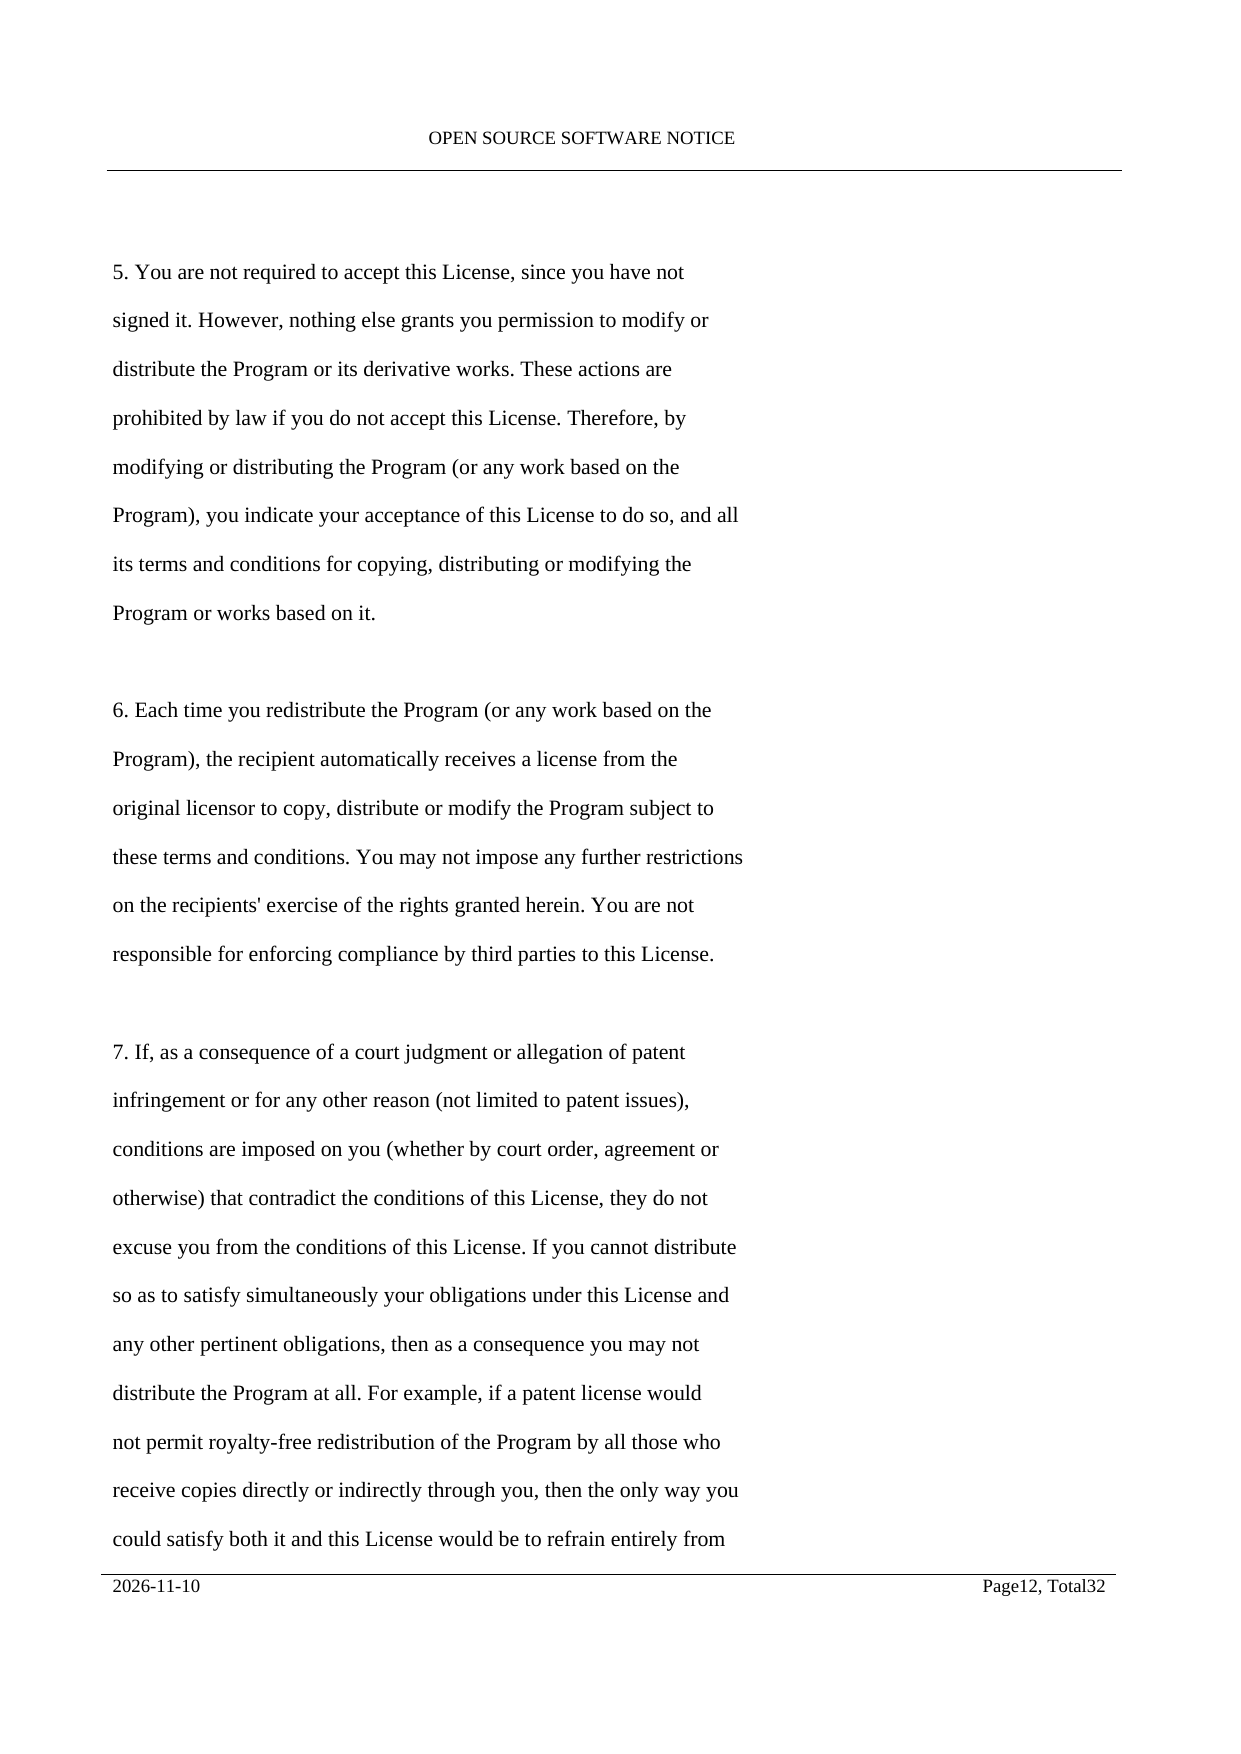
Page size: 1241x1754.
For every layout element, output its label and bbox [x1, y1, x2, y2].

text [112, 206, 1128, 1555]
